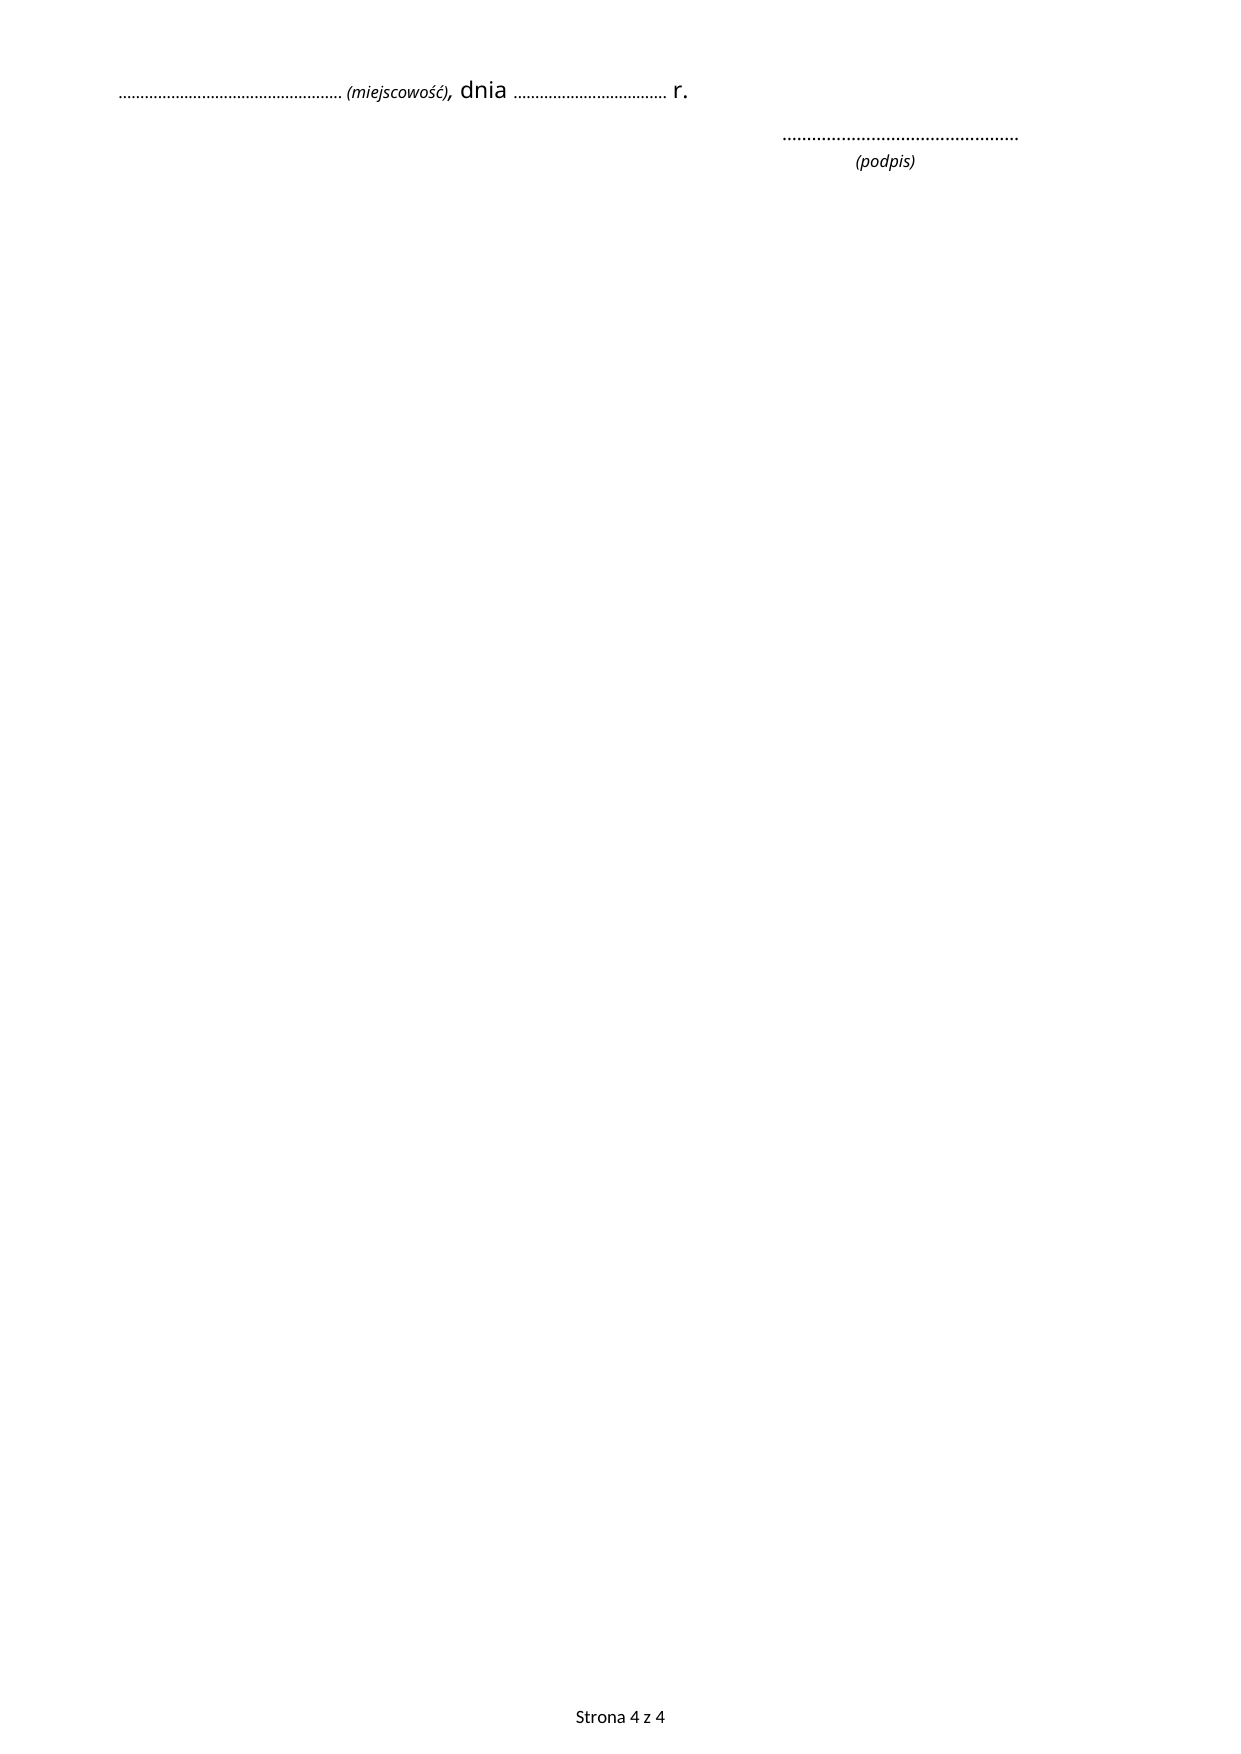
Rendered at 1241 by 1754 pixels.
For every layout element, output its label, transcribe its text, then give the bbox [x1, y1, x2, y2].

text ………………………………………… [118, 121, 1122, 146]
text (podpis) [782, 150, 1122, 173]
text …………….…………………………….. (miejscowość), dnia ………….…………………. r. [118, 74, 1122, 105]
